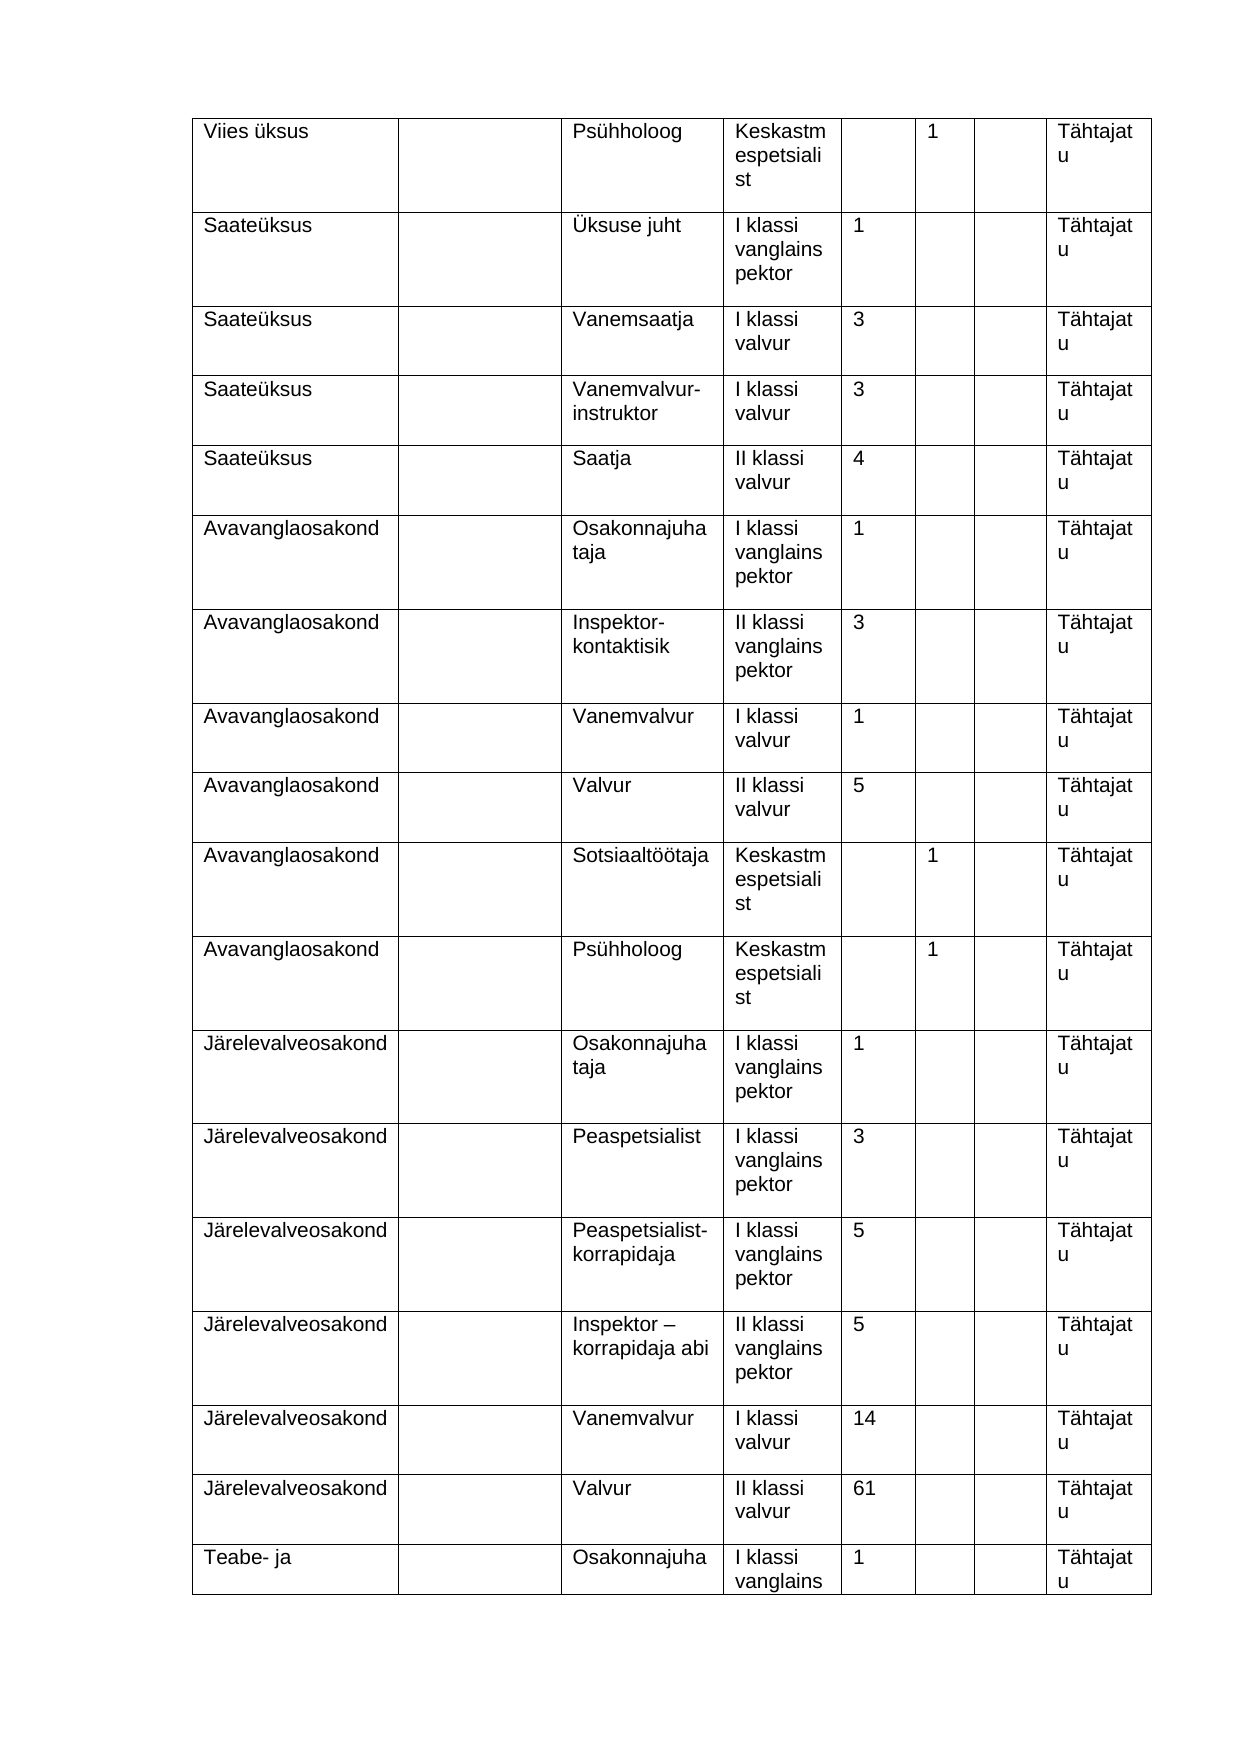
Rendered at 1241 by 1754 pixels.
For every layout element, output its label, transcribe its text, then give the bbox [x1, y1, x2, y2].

table_cell Avavanglaosakond [193, 843, 398, 936]
table_cell Tähtajatu [1047, 307, 1151, 375]
table_cell Üksuse juht [562, 213, 723, 306]
table_cell [975, 704, 1046, 772]
table_cell [975, 937, 1046, 1029]
table_cell [916, 1218, 974, 1311]
table_cell [975, 843, 1046, 936]
table_cell [975, 446, 1046, 515]
table_cell Avavanglaosakond [193, 516, 398, 609]
table_cell 61 [842, 1475, 915, 1544]
table_cell 5 [842, 773, 915, 842]
table_cell Valvur [562, 773, 723, 842]
table_cell Järelevalveosakond [193, 1475, 398, 1544]
table_cell 1 [842, 1545, 915, 1594]
table_cell Psühholoog [562, 119, 723, 212]
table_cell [724, 119, 841, 212]
table_cell 1 [842, 213, 915, 306]
table_cell 1 [916, 937, 974, 1029]
table_cell Keskastmespetsialist [724, 937, 841, 1029]
table_cell [975, 773, 1046, 842]
table_cell [916, 773, 974, 842]
table_cell 3 [842, 307, 915, 375]
table_cell Avavanglaosakond [193, 704, 398, 772]
table_cell Tähtajatu [1047, 937, 1151, 1029]
table_cell 5 [842, 1218, 915, 1311]
table_cell [916, 446, 974, 515]
table_cell [399, 213, 561, 306]
table_cell [916, 516, 974, 609]
table_cell Tähtajatu [1047, 1475, 1151, 1544]
table_cell 3 [842, 610, 915, 702]
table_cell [193, 1545, 398, 1594]
table_cell Osakonnajuhataja [562, 1545, 723, 1594]
table_cell [399, 937, 561, 1029]
table_cell [916, 610, 974, 702]
table_cell Avavanglaosakond [193, 937, 398, 1029]
table_cell 1 [916, 843, 974, 936]
table_cell II klassi valvur [724, 1475, 841, 1544]
table_cell Psühholoog [562, 937, 723, 1029]
table_cell [975, 1312, 1046, 1404]
table_cell 1 [842, 1031, 915, 1123]
table_cell [975, 610, 1046, 702]
table_cell Järelevalveosakond [193, 1218, 398, 1311]
table_cell II klassi valvur [724, 773, 841, 842]
table_cell I klassi vanglainspektor [724, 1218, 841, 1311]
table_cell [975, 1031, 1046, 1123]
table_cell Peaspetsialist-korrapidaja [562, 1218, 723, 1311]
table_cell [399, 704, 561, 772]
table_cell [916, 1124, 974, 1217]
table_cell [975, 1406, 1046, 1474]
table_cell [975, 119, 1046, 212]
table_cell [975, 1545, 1046, 1594]
table_cell Tähtajatu [1047, 610, 1151, 702]
table_cell [842, 937, 915, 1029]
table_cell I klassi valvur [724, 1406, 841, 1474]
table_cell [399, 843, 561, 936]
table_cell 5 [842, 1312, 915, 1404]
table_cell Avavanglaosakond [193, 610, 398, 702]
table_cell [399, 119, 561, 212]
table_cell [399, 307, 561, 375]
table_cell [975, 376, 1046, 445]
table_cell [399, 1406, 561, 1474]
table_cell Valvur [562, 1475, 723, 1544]
table_cell 1 [842, 516, 915, 609]
table_cell [916, 1406, 974, 1474]
table_cell [975, 307, 1046, 375]
table_cell Inspektor – korrapidaja abi [562, 1312, 723, 1404]
table_cell [399, 610, 561, 702]
table_cell I klassi vanglainspektor [724, 516, 841, 609]
table_cell Saateüksus [193, 307, 398, 375]
table_cell [916, 1031, 974, 1123]
table_cell Järelevalveosakond [193, 1406, 398, 1474]
table_cell [916, 1312, 974, 1404]
table_cell Tähtajatu [1047, 446, 1151, 515]
table_cell Tähtajatu [1047, 773, 1151, 842]
table_cell Tähtajatu [1047, 376, 1151, 445]
table_cell [399, 1031, 561, 1123]
table_cell Vanemvalvur [562, 1406, 723, 1474]
table_cell I klassi valvur [724, 704, 841, 772]
table_cell [399, 1218, 561, 1311]
table_cell I klassi valvur [724, 376, 841, 445]
table_cell Tähtajatu [1047, 1124, 1151, 1217]
table_cell 3 [842, 376, 915, 445]
table_cell [975, 1475, 1046, 1544]
table_cell Saateüksus [193, 376, 398, 445]
table_cell Tähtajatu [1047, 516, 1151, 609]
table_cell Vanemvalvur [562, 704, 723, 772]
table_cell Osakonnajuhataja [562, 1031, 723, 1123]
table_cell Peaspetsialist [562, 1124, 723, 1217]
table_cell Tähtajatu [1047, 213, 1151, 306]
table_cell [842, 843, 915, 936]
table_cell Inspektor-kontaktisik [562, 610, 723, 702]
table_cell Tähtajatu [1047, 119, 1151, 212]
table_cell [842, 119, 915, 212]
table_cell Vanemvalvur-instruktor [562, 376, 723, 445]
table_cell II klassi vanglainspektor [724, 610, 841, 702]
table_cell I klassi vanglainspektor [724, 1031, 841, 1123]
table_cell [399, 446, 561, 515]
table_cell [916, 704, 974, 772]
table_cell [975, 213, 1046, 306]
table_cell Tähtajatu [1047, 1031, 1151, 1123]
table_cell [724, 1545, 841, 1594]
table_cell Tähtajatu [1047, 843, 1151, 936]
table_cell [399, 1124, 561, 1217]
table_cell I klassi vanglainspektor [724, 1124, 841, 1217]
table_cell [975, 1218, 1046, 1311]
table_cell [916, 376, 974, 445]
table_cell Järelevalveosakond [193, 1124, 398, 1217]
table_cell Avavanglaosakond [193, 773, 398, 842]
table_cell I klassi vanglainspektor [724, 213, 841, 306]
table_cell [399, 1545, 561, 1594]
table_cell [975, 516, 1046, 609]
table_cell Tähtajatu [1047, 1312, 1151, 1404]
table_cell 1 [916, 119, 974, 212]
table_cell Tähtajatu [1047, 1218, 1151, 1311]
table_cell Vanemsaatja [562, 307, 723, 375]
table_cell Tähtajatu [1047, 1545, 1151, 1594]
table_cell Järelevalveosakond [193, 1312, 398, 1404]
table_cell [399, 376, 561, 445]
table_cell [399, 516, 561, 609]
table_cell Osakonnajuhataja [562, 516, 723, 609]
table_cell Tähtajatu [1047, 704, 1151, 772]
table_cell II klassi vanglainspektor [724, 1312, 841, 1404]
table_cell 3 [842, 1124, 915, 1217]
table_cell Saatja [562, 446, 723, 515]
table_cell I klassi valvur [724, 307, 841, 375]
table_cell Saateüksus [193, 446, 398, 515]
table_cell [916, 307, 974, 375]
table_cell Saateüksus [193, 213, 398, 306]
table_cell Tähtajatu [1047, 1406, 1151, 1474]
table_cell Sotsiaaltöötaja [562, 843, 723, 936]
table_cell [916, 213, 974, 306]
table_cell [916, 1545, 974, 1594]
table_cell [399, 773, 561, 842]
table_cell Viies üksus [193, 119, 398, 212]
table_cell II klassi valvur [724, 446, 841, 515]
table_cell 4 [842, 446, 915, 515]
table_cell [975, 1124, 1046, 1217]
table_cell [916, 1475, 974, 1544]
table_cell [399, 1312, 561, 1404]
table_cell [399, 1475, 561, 1544]
table_cell Keskastmespetsialist [724, 843, 841, 936]
table_cell Järelevalveosakond [193, 1031, 398, 1123]
table_cell 1 [842, 704, 915, 772]
table_cell 14 [842, 1406, 915, 1474]
